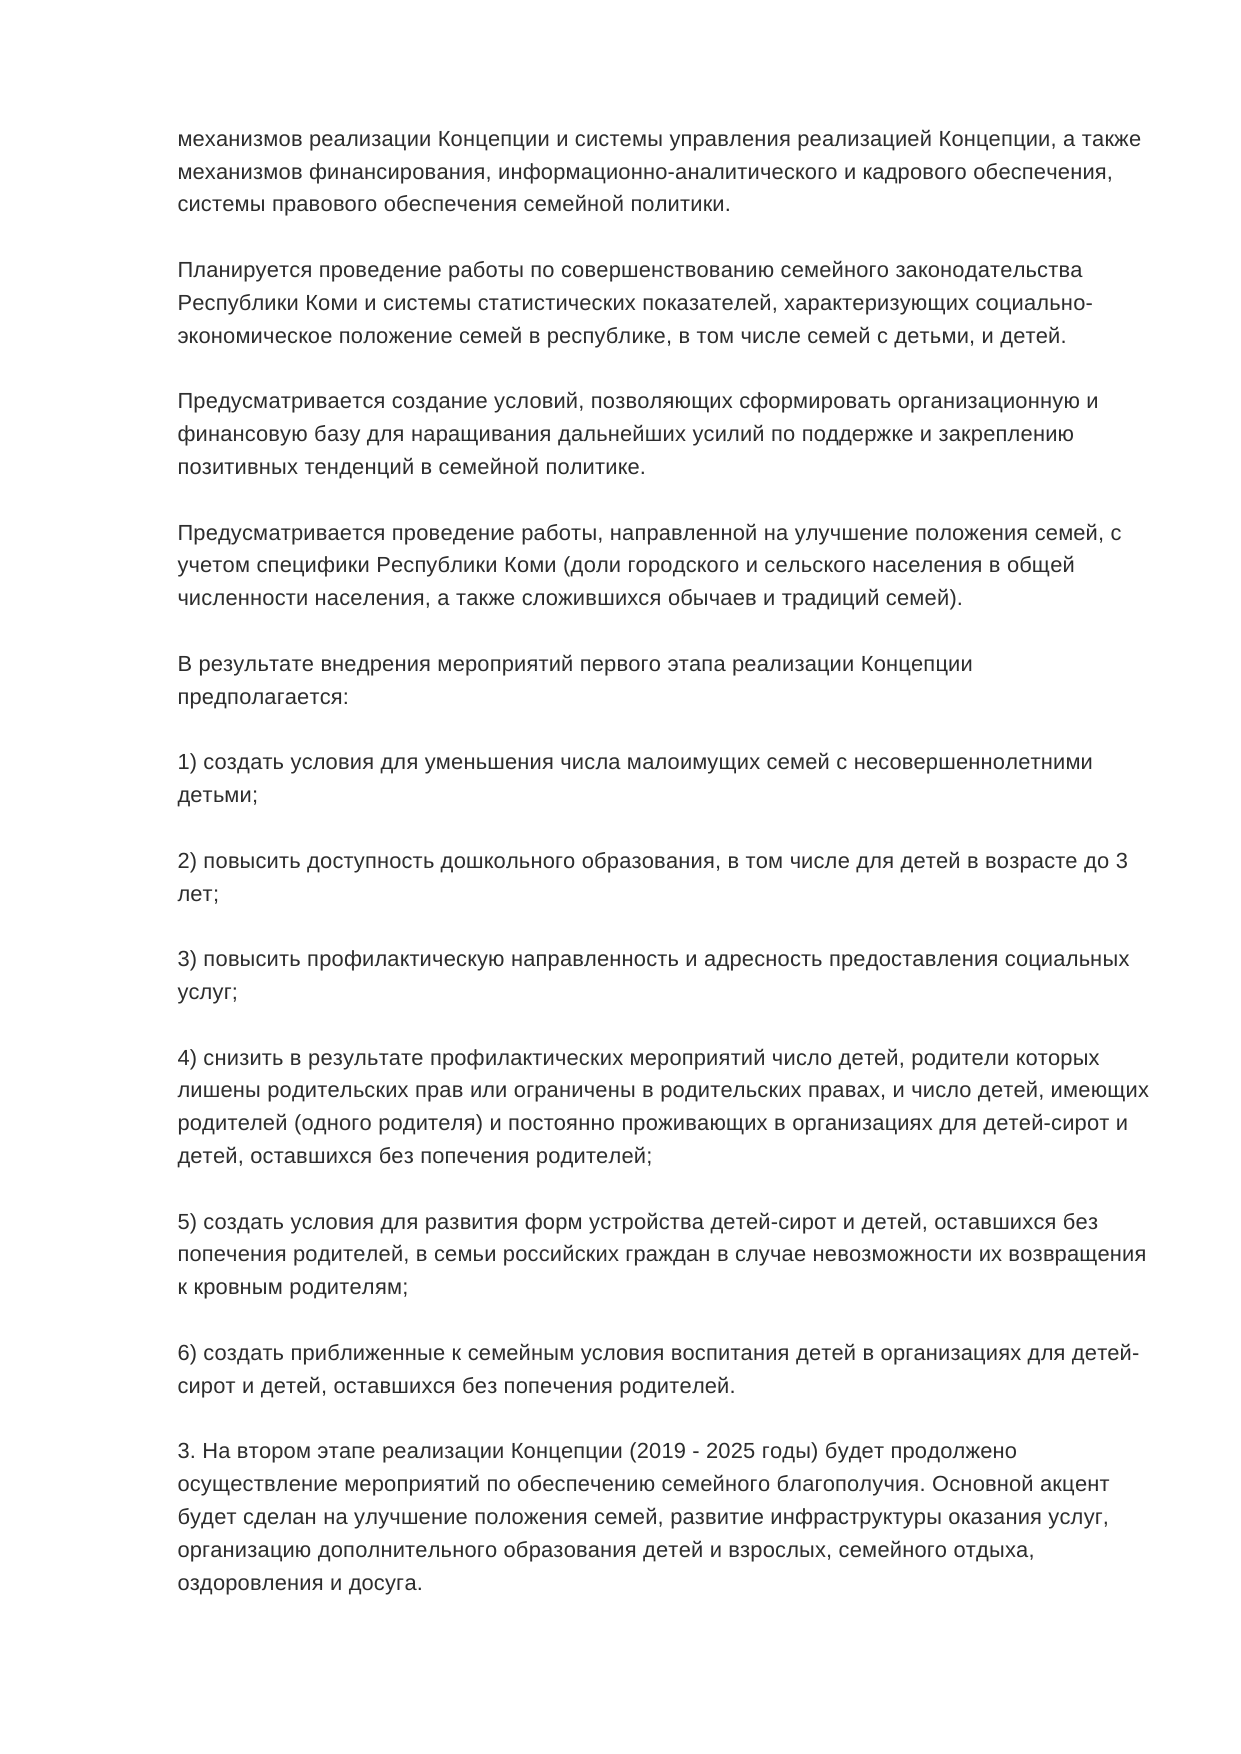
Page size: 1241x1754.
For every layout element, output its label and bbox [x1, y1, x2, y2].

text [177, 118, 1152, 1627]
